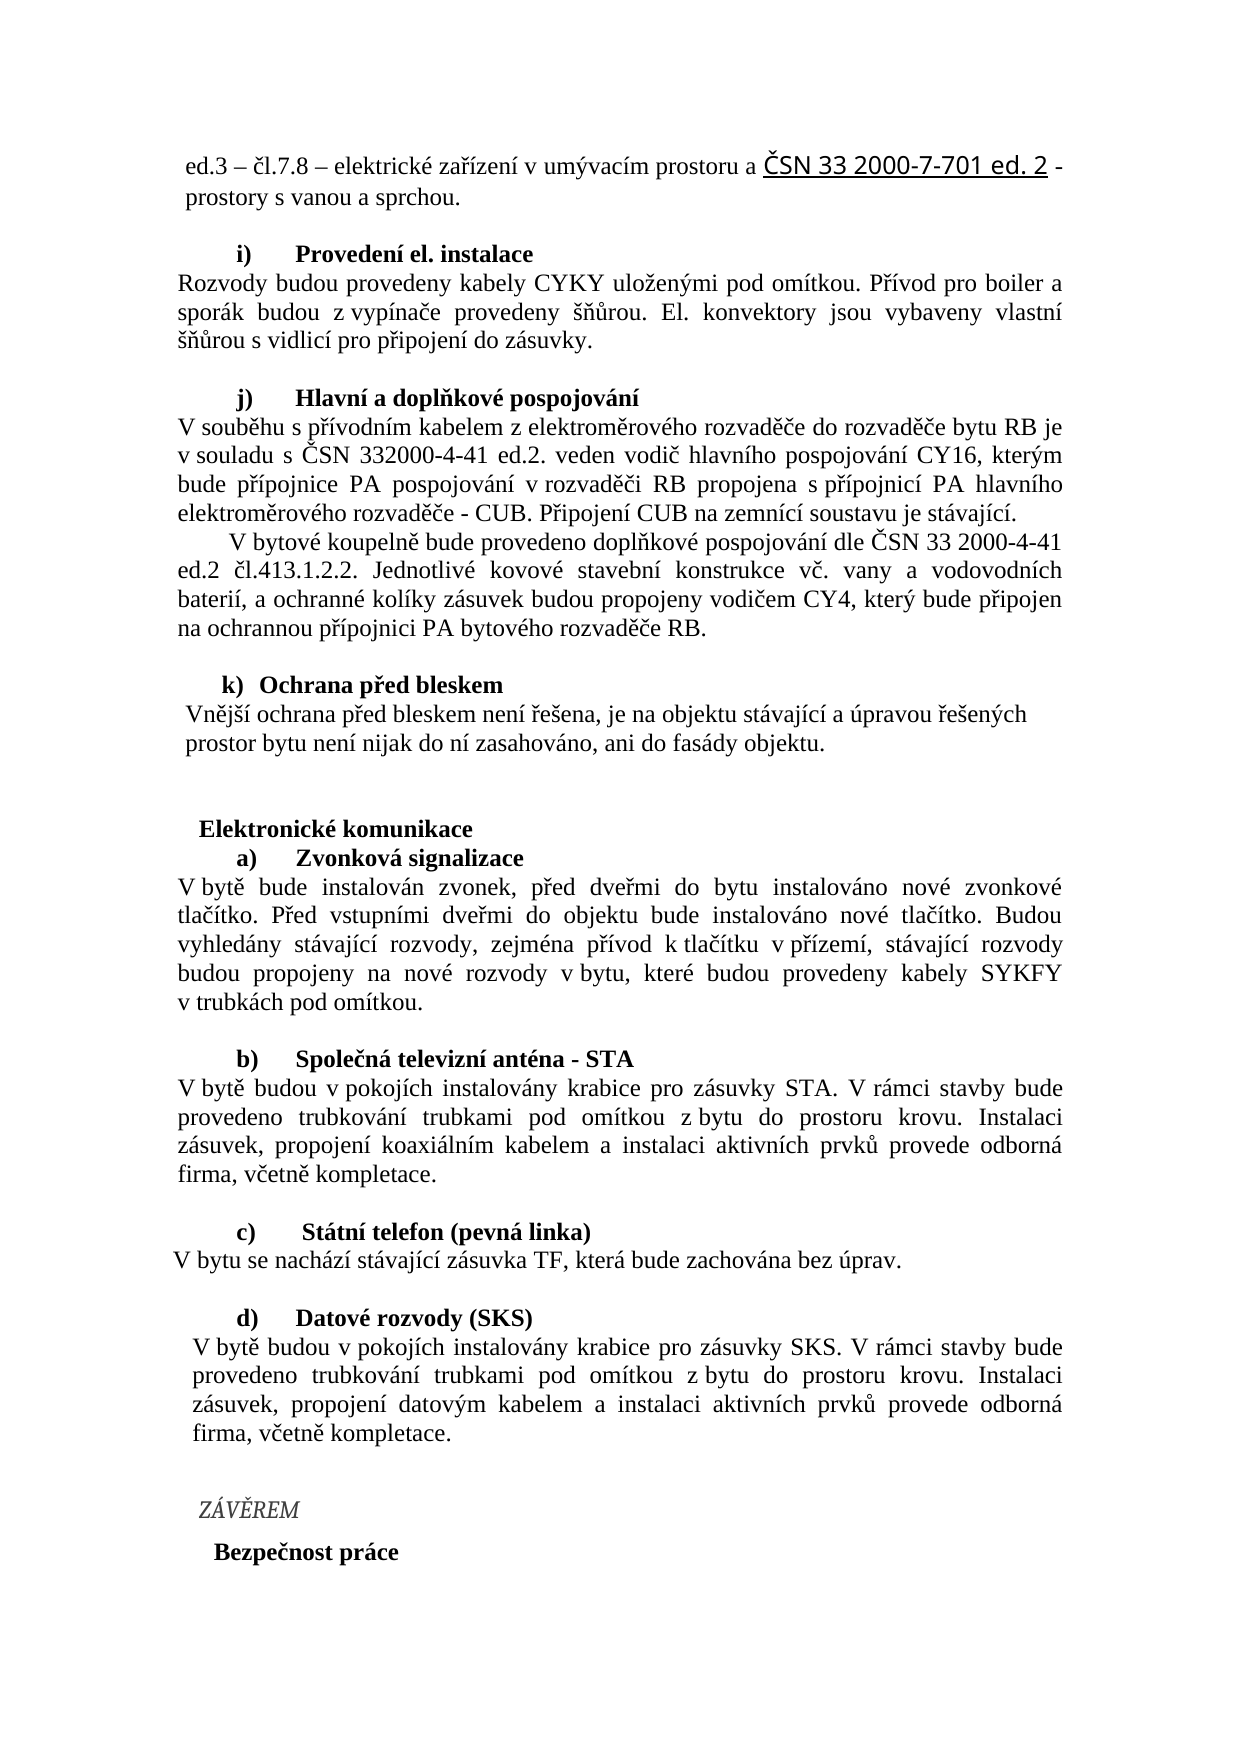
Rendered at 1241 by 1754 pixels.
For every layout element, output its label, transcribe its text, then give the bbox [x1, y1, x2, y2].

text V bytové koupelně bude provedeno doplňkové pospojování dle ČSN 33 2000-4-41 ed.2 čl.413.1.2.2. Jednotlivé kovové stavební konstrukce vč. vany a vodovodních baterií, a ochranné kolíky zásuvek budou propojeny vodičem CY4, který bude připojen na ochrannou přípojnici PA bytového rozvaděče RB. [177, 527, 1063, 642]
text Rozvody budou provedeny kabely CYKY uloženými pod omítkou. Přívod pro boiler a sporák budou z vypínače provedeny šňůrou. El. konvektory jsou vybaveny vlastní šňůrou s vidlicí pro připojení do zásuvky. [177, 268, 1063, 354]
list Datové rozvody (SKS) [236, 1303, 1063, 1332]
list Zvonková signalizace [236, 843, 1063, 872]
list Společná televizní anténa - STA [236, 1044, 1063, 1073]
list Provedení el. instalace [185, 239, 1063, 268]
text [185, 148, 1063, 210]
list Státní telefon (pevná linka) [236, 1217, 1063, 1245]
list Hlavní a doplňkové pospojování [185, 383, 1063, 412]
text Vnější ochrana před bleskem není řešena, je na objektu stávající a úpravou řešených prostor bytu není nijak do ní zasahováno, ani do fasády objektu. [185, 699, 1060, 757]
text Elektronické komunikace [148, 814, 1093, 843]
text V bytě budou v pokojích instalovány krabice pro zásuvky SKS. V rámci stavby bude provedeno trubkování trubkami pod omítkou z bytu do prostoru krovu. Instalaci zásuvek, propojení datovým kabelem a instalaci aktivních prvků provede odborná firma, včetně kompletace. [192, 1332, 1063, 1447]
list Ochrana před bleskem [221, 670, 1063, 699]
text V bytu se nachází stávající zásuvka TF, která bude zachována bez úprav. [148, 1245, 1063, 1274]
text V souběhu s přívodním kabelem z elektroměrového rozvaděče do rozvaděče bytu RB je v souladu s ČSN 332000-4-41 ed.2. veden vodič hlavního pospojování CY16, kterým bude přípojnice PA pospojování v rozvaděči RB propojena s přípojnicí PA hlavního elektroměrového rozvaděče - CUB. Připojení CUB na zemnící soustavu je stávající. [177, 412, 1063, 527]
text V bytě bude instalován zvonek, před dveřmi do bytu instalováno nové zvonkové tlačítko. Před vstupními dveřmi do objektu bude instalováno nové tlačítko. Budou vyhledány stávající rozvody, zejména přívod k tlačítku v přízemí, stávající rozvody budou propojeny na nové rozvody v bytu, které budou provedeny kabely SYKFY v trubkách pod omítkou. [177, 872, 1063, 1015]
text Bezpečnost práce [162, 1537, 1078, 1566]
text V bytě budou v pokojích instalovány krabice pro zásuvky STA. V rámci stavby bude provedeno trubkování trubkami pod omítkou z bytu do prostoru krovu. Instalaci zásuvek, propojení koaxiálním kabelem a instalaci aktivních prvků provede odborná firma, včetně kompletace. [177, 1073, 1063, 1188]
subtitle Závěrem [148, 1496, 1093, 1525]
